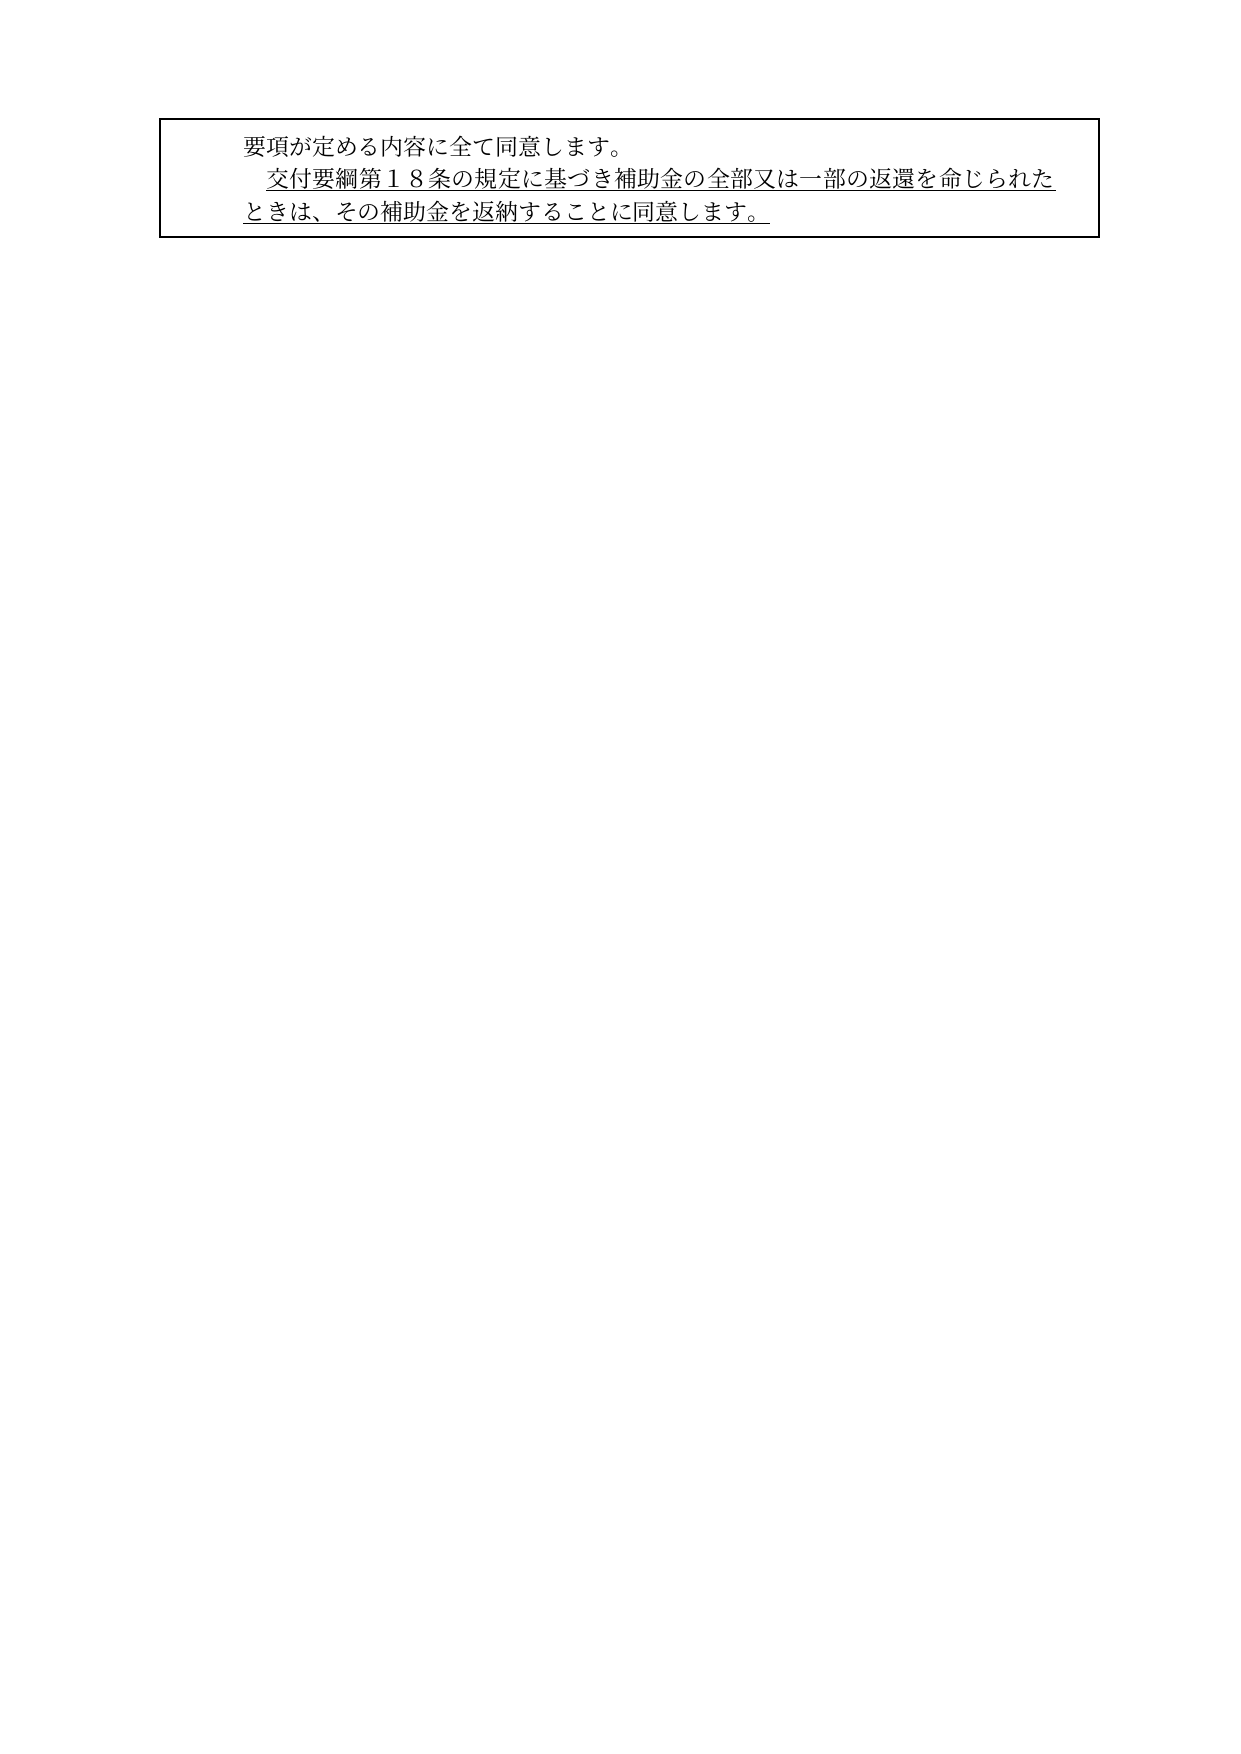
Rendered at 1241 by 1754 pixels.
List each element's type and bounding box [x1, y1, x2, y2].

table_header [161, 120, 1098, 236]
